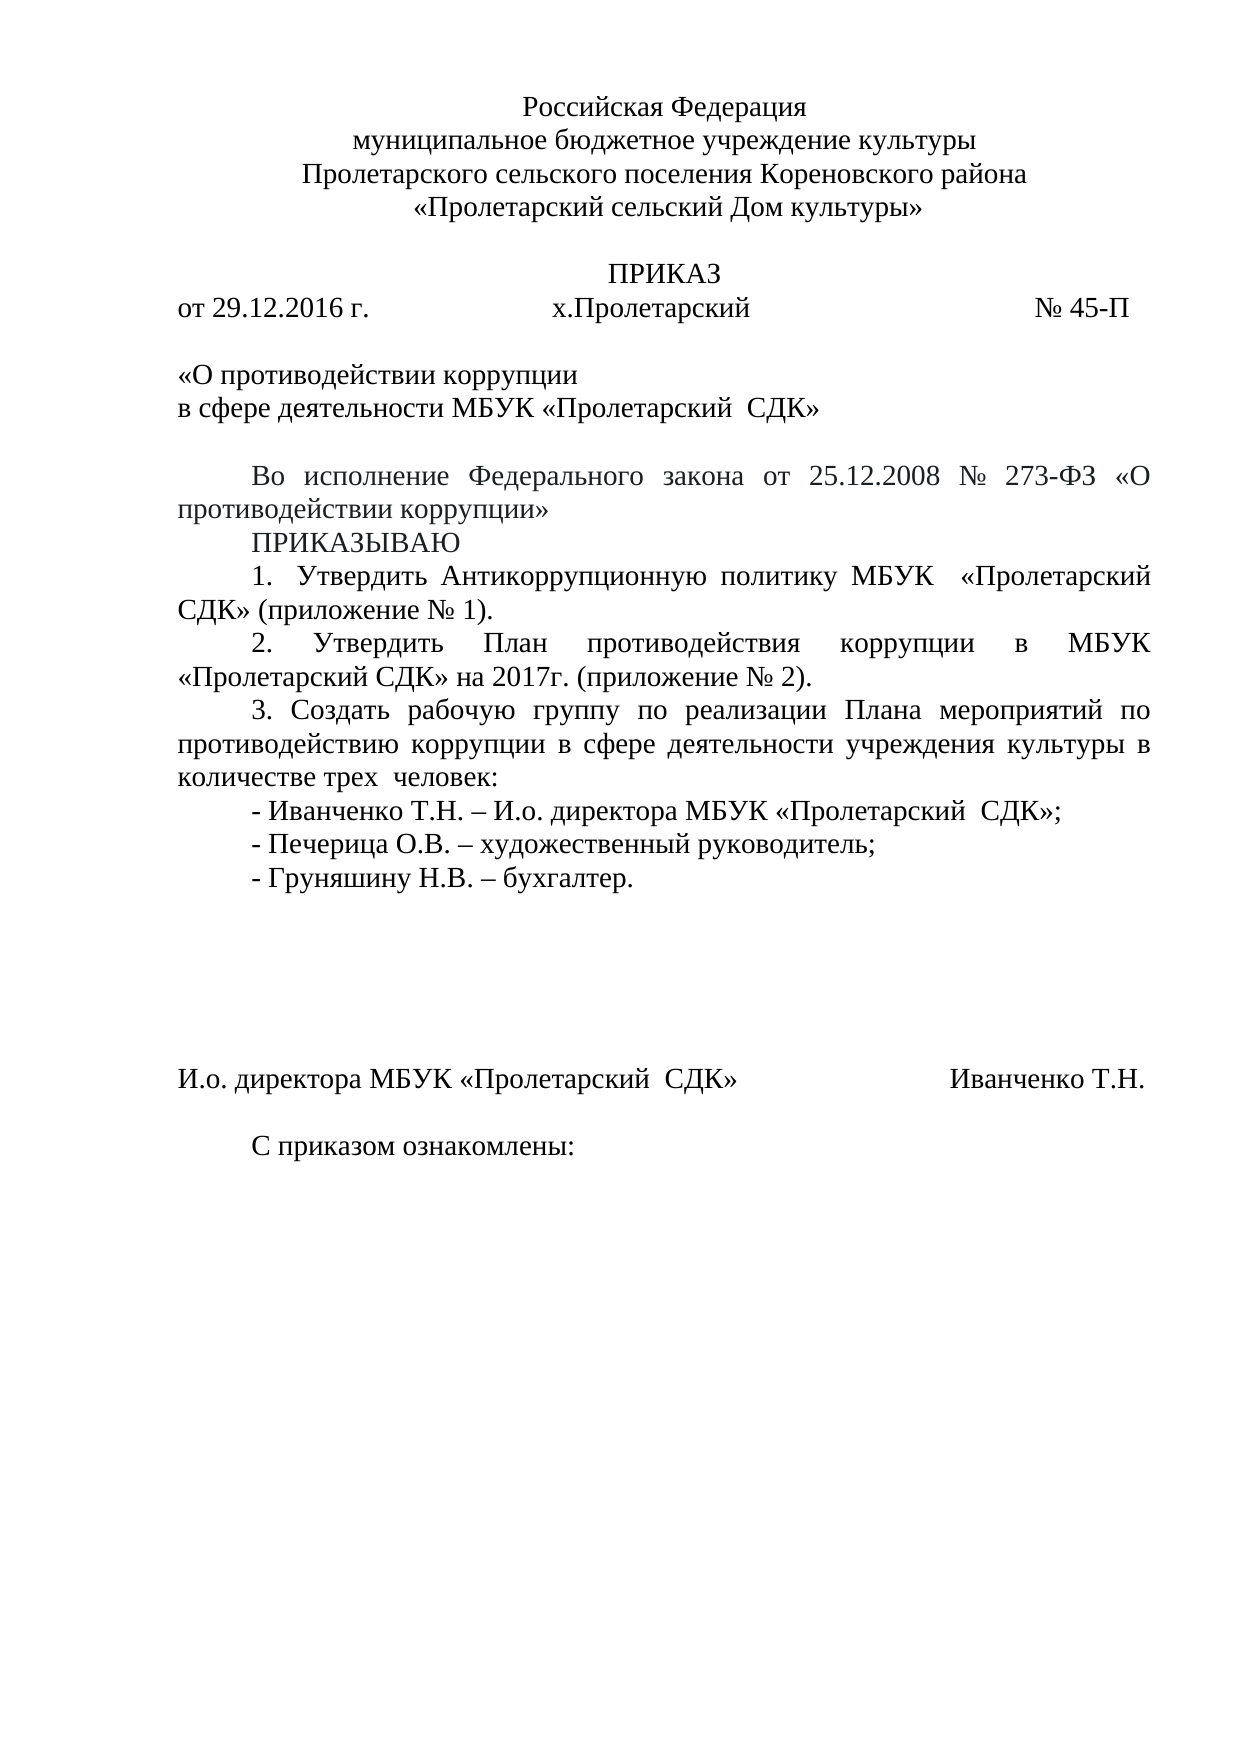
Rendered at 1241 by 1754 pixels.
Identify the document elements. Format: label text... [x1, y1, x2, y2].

text муниципальное бюджетное учреждение культуры [177, 122, 1152, 156]
text 1. Утвердить Антикоррупционную политику МБУК «Пролетарский СДК» (приложение № 1). [177, 558, 1152, 625]
text - Иванченко Т.Н. – И.о. директора МБУК «Пролетарский СДК»; [177, 793, 1152, 827]
text 2. Утвердить План противодействия коррупции в МБУК «Пролетарский СДК» на 2017г. (приложение № 2). [177, 625, 1152, 692]
text ПРИКАЗЫВАЮ [177, 525, 1152, 558]
text И.о. директора МБУК «Пролетарский СДК» Иванченко Т.Н. [177, 1061, 1152, 1095]
text в сфере деятельности МБУК «Пролетарский СДК» [177, 391, 1152, 424]
text - Груняшину Н.В. – бухгалтер. [177, 860, 1152, 894]
text «Пролетарский сельский Дом культуры» [177, 189, 1152, 223]
text - Печерица О.В. – художественный руководитель; [177, 827, 1152, 860]
text от 29.12.2016 г. х.Пролетарский № 45-П [177, 290, 1152, 323]
text «О противодействии коррупции [177, 357, 1152, 391]
text С приказом ознакомлены: [177, 1128, 1152, 1162]
text Российская Федерация [177, 89, 1152, 122]
text Пролетарского сельского поселения Кореновского района [177, 156, 1152, 189]
text ПРИКАЗ [177, 256, 1152, 290]
text 3. Создать рабочую группу по реализации Плана мероприятий по противодействию коррупции в сфере деятельности учреждения культуры в количестве трех человек: [177, 692, 1152, 793]
text Во исполнение Федерального закона от 25.12.2008 № 273-ФЗ «О противодействии коррупции» [177, 458, 1152, 525]
